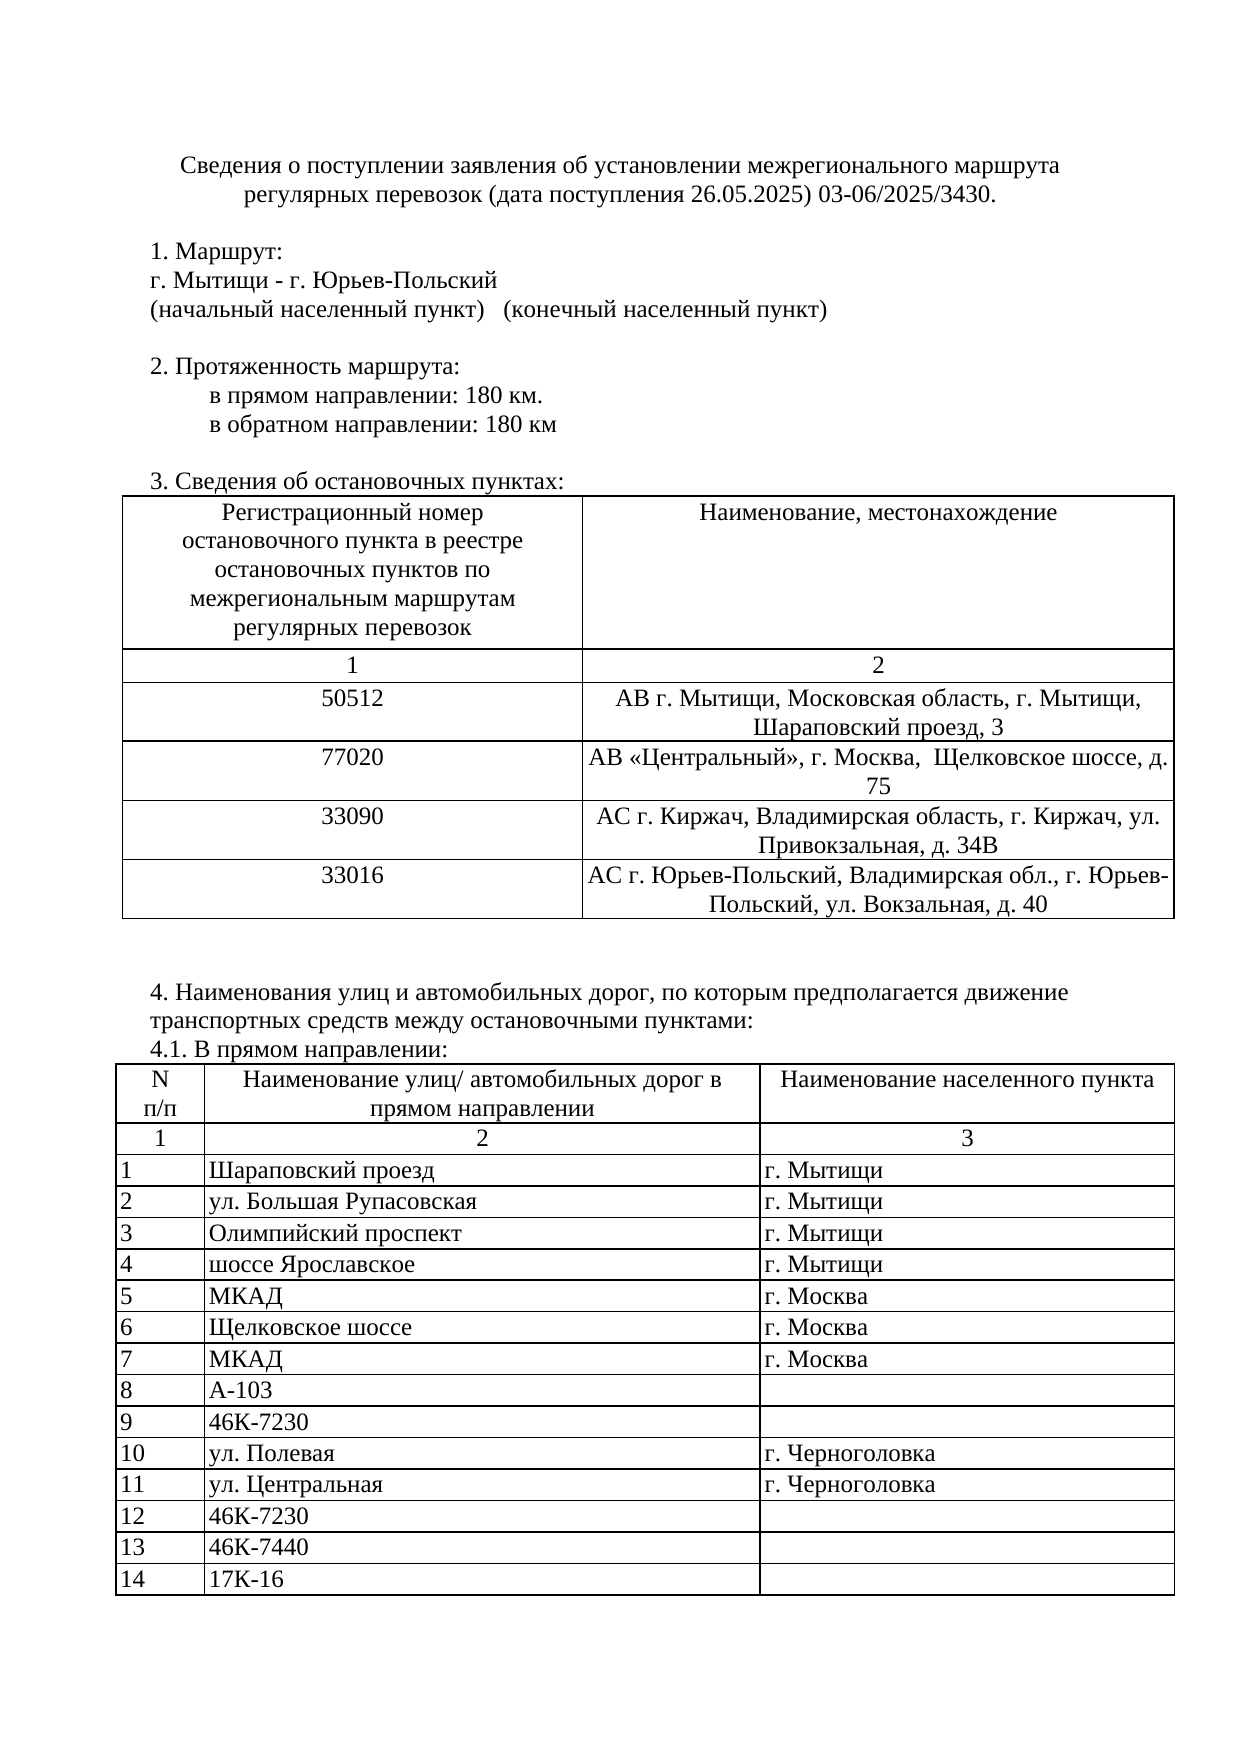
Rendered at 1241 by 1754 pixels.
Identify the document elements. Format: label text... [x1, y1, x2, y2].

table_cell 17К-16 [205, 1564, 759, 1594]
table_cell г. Мытищи [761, 1218, 1174, 1248]
table_cell 1 [123, 650, 582, 681]
table_cell г. Черноголовка [761, 1470, 1174, 1499]
text 4. Наименования улиц и автомобильных дорог, по которым предполагается движение транспортных средств между остановочными пунктами: [150, 977, 1090, 1034]
table_cell АВ г. Мытищи, Московская область, г. Мытищи, Шараповский проезд, 3 [583, 683, 1173, 740]
table_cell 77020 [123, 742, 582, 799]
table_cell 50512 [123, 683, 582, 740]
table_cell [761, 1407, 1174, 1437]
table_header N п/п [117, 1065, 204, 1122]
table_cell 3 [761, 1124, 1174, 1153]
table_cell ул. Полевая [205, 1438, 759, 1468]
table_cell шоссе Ярославское [205, 1250, 759, 1279]
text в прямом направлении: 180 км. [150, 380, 1090, 409]
table_cell [761, 1501, 1174, 1531]
table_cell Шараповский проезд [205, 1155, 759, 1185]
text 1. Маршрут: [150, 236, 1090, 265]
text 4.1. В прямом направлении: [150, 1034, 1090, 1063]
table_cell г. Мытищи [761, 1155, 1174, 1185]
table_cell 1 [117, 1155, 204, 1185]
table_header Наименование, местонахождение [583, 497, 1173, 648]
table_cell МКАД [205, 1344, 759, 1374]
table_cell [761, 1533, 1174, 1562]
table_cell 7 [117, 1344, 204, 1374]
table_cell АВ «Центральный», г. Москва, Щелковское шоссе, д. 75 [583, 742, 1173, 799]
text 3. Сведения об остановочных пунктах: [150, 466, 1090, 495]
table_cell г. Москва [761, 1281, 1174, 1311]
text 2. Протяженность маршрута: [150, 351, 1090, 380]
table_cell г. Черноголовка [761, 1438, 1174, 1468]
table_cell 10 [117, 1438, 204, 1468]
table_header Наименование населенного пункта [761, 1065, 1174, 1122]
table_cell Олимпийский проспект [205, 1218, 759, 1248]
table_cell ул. Центральная [205, 1470, 759, 1499]
table_cell 9 [117, 1407, 204, 1437]
table_cell 46К-7230 [205, 1501, 759, 1531]
text Сведения о поступлении заявления об установлении межрегионального маршрута регулярных перевозок (дата поступления 26.05.2025) 03-06/2025/3430. [150, 150, 1090, 207]
table_cell Щелковское шоссе [205, 1312, 759, 1342]
table_cell 8 [117, 1375, 204, 1405]
text в обратном направлении: 180 км [150, 409, 1090, 437]
table_cell 46К-7440 [205, 1533, 759, 1562]
text (начальный населенный пункт) (конечный населенный пункт) [150, 294, 1090, 322]
table_cell 11 [117, 1470, 204, 1499]
table_cell 12 [117, 1501, 204, 1531]
table_cell 2 [205, 1124, 759, 1153]
table_cell 33090 [123, 801, 582, 858]
table_cell А-103 [205, 1375, 759, 1405]
table_cell 14 [117, 1564, 204, 1594]
table_cell 46К-7230 [205, 1407, 759, 1437]
table_cell г. Мытищи [761, 1187, 1174, 1216]
table_cell 2 [583, 650, 1173, 681]
table_cell 3 [117, 1218, 204, 1248]
table_cell г. Москва [761, 1312, 1174, 1342]
table_cell 33016 [123, 860, 582, 918]
table_cell г. Москва [761, 1344, 1174, 1374]
table_cell АС г. Юрьев-Польский, Владимирская обл., г. Юрьев-Польский, ул. Вокзальная, д. 40 [583, 860, 1173, 918]
table_cell 4 [117, 1250, 204, 1279]
table_header Наименование улиц/ автомобильных дорог в прямом направлении [205, 1065, 759, 1122]
table_header Регистрационный номер остановочного пункта в реестре остановочных пунктов по межрегиональным маршрутам регулярных перевозок [123, 497, 582, 648]
table_cell г. Мытищи [761, 1250, 1174, 1279]
text г. Мытищи - г. Юрьев-Польский [150, 265, 1090, 294]
table_cell 6 [117, 1312, 204, 1342]
table_cell ул. Большая Рупасовская [205, 1187, 759, 1216]
table_cell АС г. Киржач, Владимирская область, г. Киржач, ул. Привокзальная, д. 34В [583, 801, 1173, 858]
table_cell МКАД [205, 1281, 759, 1311]
table_cell 1 [117, 1124, 204, 1153]
table_cell [761, 1375, 1174, 1405]
table_cell 2 [117, 1187, 204, 1216]
table_cell 13 [117, 1533, 204, 1562]
table_cell [761, 1564, 1174, 1594]
table_cell 5 [117, 1281, 204, 1311]
